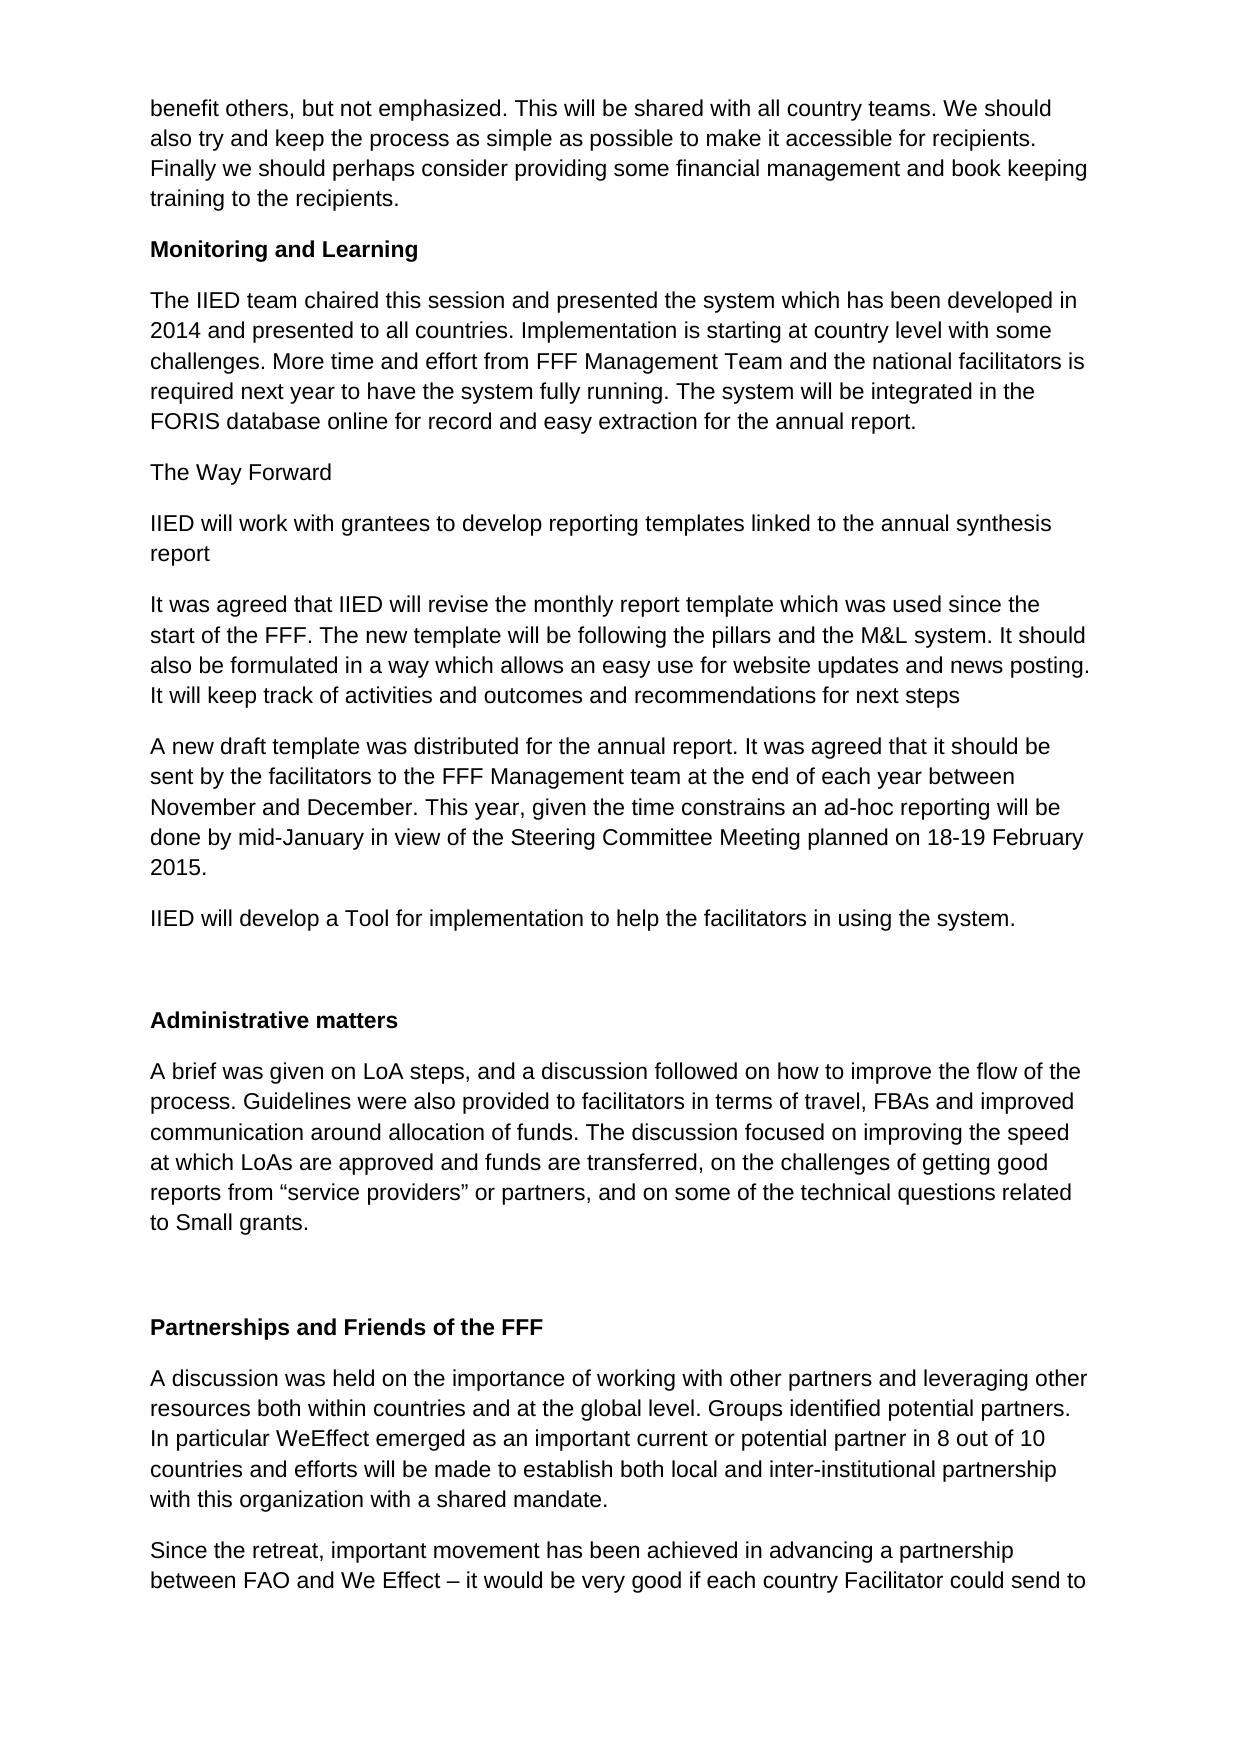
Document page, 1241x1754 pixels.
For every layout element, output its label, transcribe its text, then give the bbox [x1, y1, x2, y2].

text A brief was given on LoA steps, and a discussion followed on how to improve the flow of the process. Guidelines were also provided to facilitators in terms of travel, FBAs and improved communication around allocation of funds. The discussion focused on improving the speed at which LoAs are approved and funds are transferred, on the challenges of getting good reports from “service providers” or partners, and on some of the technical questions related to Small grants. [150, 1058, 1090, 1235]
text Monitoring and Learning [150, 236, 1090, 262]
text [150, 1537, 1090, 1593]
text A new draft template was distributed for the annual report. It was agreed that it should be sent by the facilitators to the FFF Management team at the end of each year between November and December. This year, given the time constrains an ad-hoc reporting will be done by mid-January in view of the Steering Committee Meeting planned on 18-19 February 2015. [150, 733, 1090, 880]
text IIED will develop a Tool for implementation to help the facilitators in using the system. [150, 905, 1090, 931]
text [150, 94, 1090, 211]
text A discussion was held on the importance of working with other partners and leveraging other resources both within countries and at the global level. Groups identified potential partners. In particular WeEffect emerged as an important current or potential partner in 8 out of 10 countries and efforts will be made to establish both local and inter-institutional partnership with this organization with a shared mandate. [150, 1365, 1090, 1512]
text Administrative matters [150, 1007, 1090, 1033]
text The Way Forward [150, 459, 1090, 485]
text IIED will work with grantees to develop reporting templates linked to the annual synthesis report [150, 510, 1090, 567]
text It was agreed that IIED will revise the monthly report template which was used since the start of the FFF. The new template will be following the pillars and the M&L system. It should also be formulated in a way which allows an easy use for website updates and news posting. It will keep track of activities and outcomes and recommendations for next steps [150, 591, 1090, 708]
text The IIED team chaired this session and presented the system which has been developed in 2014 and presented to all countries. Implementation is starting at country level with some challenges. More time and effort from FFF Management Team and the national facilitators is required next year to have the system fully running. The system will be integrated in the FORIS database online for record and easy extraction for the annual report. [150, 287, 1090, 434]
text Partnerships and Friends of the FFF [150, 1314, 1090, 1340]
